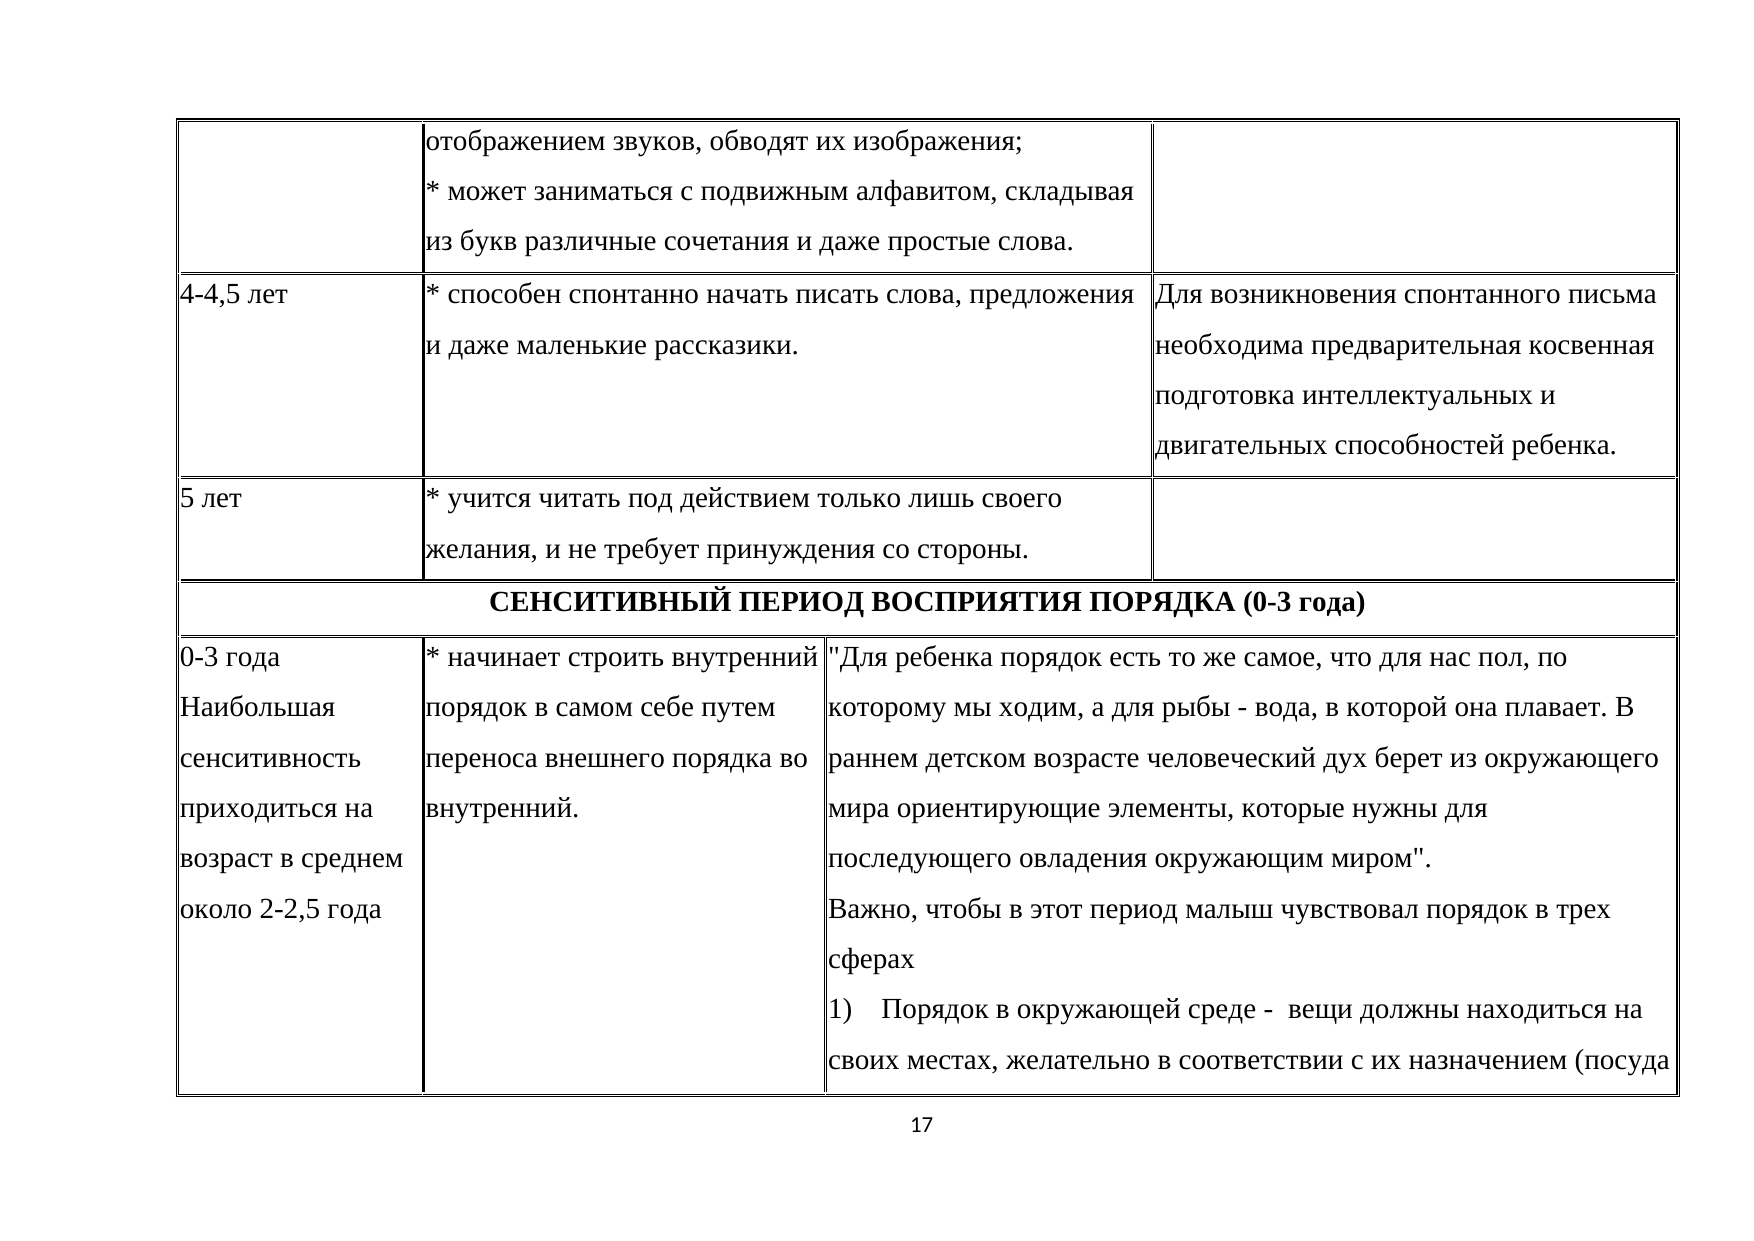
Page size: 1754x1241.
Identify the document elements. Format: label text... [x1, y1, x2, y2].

table_cell * учится читать под действием только лишь своего желания, и не требует принуждения со стороны. [425, 479, 1151, 579]
table_cell [1153, 476, 1678, 579]
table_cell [423, 122, 1152, 272]
table_cell * способен спонтанно начать писать слова, предложения и даже маленькие рассказики. [425, 275, 1151, 476]
table_cell 5 лет [177, 476, 423, 579]
table_cell [1153, 122, 1676, 272]
table_cell Для возникновения спонтанного письма необходима предварительная косвенная подготовка интеллектуальных и двигательных способностей ребенка. [1153, 272, 1678, 476]
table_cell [179, 635, 423, 1093]
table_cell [423, 638, 826, 1093]
table_cell 4-4,5 лет [177, 272, 423, 476]
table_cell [826, 635, 1677, 1093]
table_cell СЕНСИТИВНЫЙ ПЕРИОД ВОСПРИЯТИЯ ПОРЯДКА (0-3 года) [179, 579, 1677, 634]
table_cell 3,5 – 4 года [179, 120, 423, 272]
